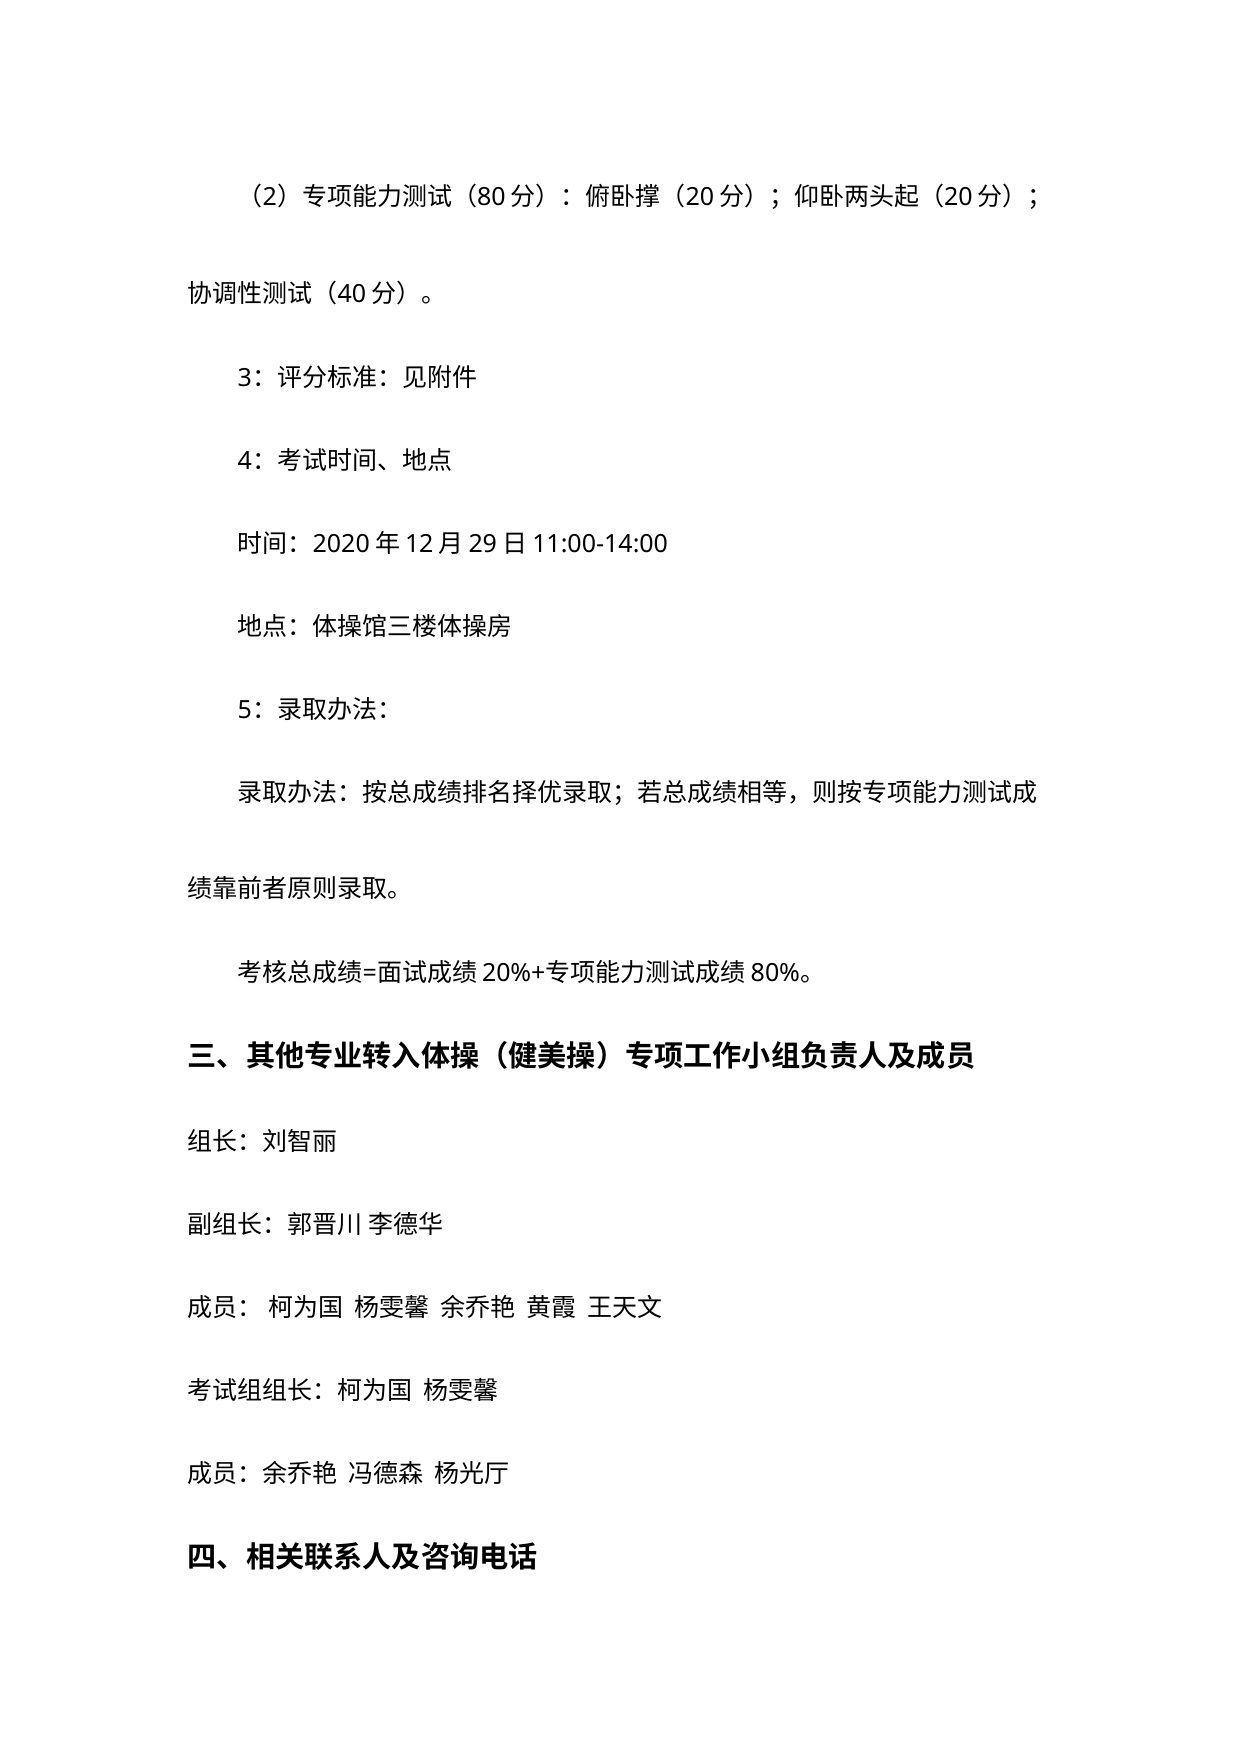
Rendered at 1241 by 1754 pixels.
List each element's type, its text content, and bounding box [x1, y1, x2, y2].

text 时间：2020年12月29日11:00-14:00 [187, 509, 1053, 574]
text 地点：体操馆三楼体操房 [187, 592, 1053, 657]
text 考核总成绩=面试成绩20%+专项能力测试成绩80%。 [187, 938, 1053, 1003]
text 三、其他专业转入体操（健美操）专项工作小组负责人及成员 [187, 1021, 1053, 1086]
text （2）专项能力测试（80分）：俯卧撑（20分）；仰卧两头起（20分）；协调性测试（40分）。 [187, 162, 1053, 324]
text 成员：余乔艳 冯德森 杨光厅 [187, 1439, 1053, 1504]
text 录取办法：按总成绩排名择优录取；若总成绩相等，则按专项能力测试成绩靠前者原则录取。 [187, 758, 1053, 921]
text 组长：刘智丽 [187, 1107, 1053, 1172]
text 四、相关联系人及咨询电话 [187, 1523, 1053, 1588]
text 副组长：郭晋川 李德华 [187, 1190, 1053, 1255]
text 5：录取办法： [187, 675, 1053, 740]
text 4：考试时间、地点 [187, 426, 1053, 491]
text 成员： 柯为国 杨雯馨 余乔艳 黄霞 王天文 [187, 1273, 1053, 1338]
text 考试组组长：柯为国 杨雯馨 [187, 1356, 1053, 1421]
text 3：评分标准：见附件 [187, 343, 1053, 408]
